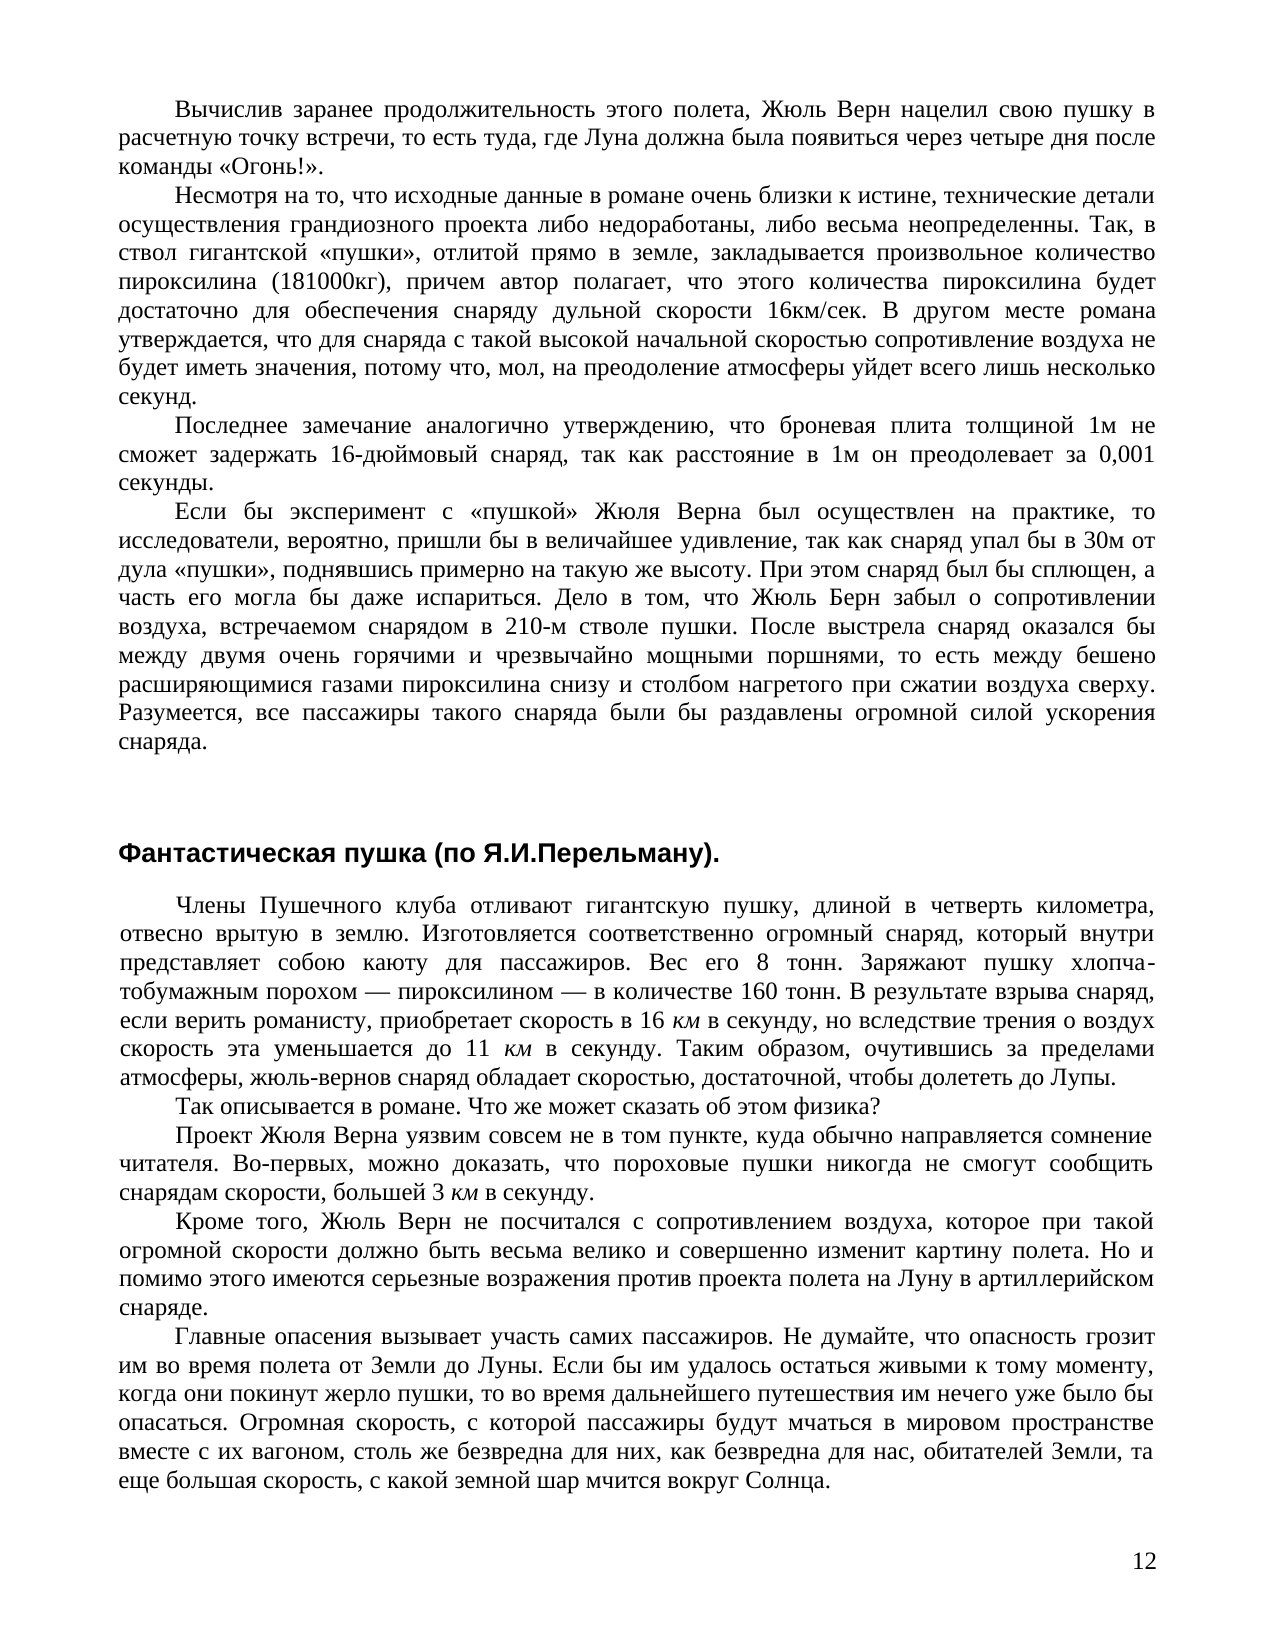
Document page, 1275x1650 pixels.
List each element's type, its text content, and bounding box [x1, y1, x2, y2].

text Проект Жюля Верна уязвим совсем не в том пункте, куда обычно направляется сомнение читателя. Во-первых, можно доказать, что пороховые пушки никогда не смогут сообщить снарядам скорости, большей в секунду. [119, 1120, 1154, 1206]
text Несмотря на то, что исходные данные в романе очень близки к истине, технические детали осуществления грандиозного проекта либо недоработаны, либо весьма неопределенны. Так, в ствол гигантской «пушки», отлитой прямо в земле, закладывается произвольное количество пироксилина (181000кг), причем автор полагает, что этого количества пироксилина будет достаточно для обеспечения снаряду дульной скорости 16км/сек. В другом месте романа утверждается, что для снаряда с такой высокой начальной скоростью сопротивление воздуха не будет иметь значения, потому что, мол, на преодоление атмосферы уйдет всего лишь несколько секунд. [118, 180, 1157, 410]
subtitle Фантастическая пушка (по Я.И.Перельману). [118, 837, 1157, 869]
text Так описывается в романе. Что же может сказать об этом физика? [119, 1091, 1154, 1120]
text Главные опасения вызывает участь самих пассажиров. Не думайте, что опасность грозит им во время полета от Земли до Луны. Если бы им удалось остаться живыми к тому моменту, когда они покинут жерло пушки, то во время дальнейшего путешествия им нечего уже было бы опасаться. Огромная скорость, с которой пассажиры будут мчаться в мировом пространстве вместе с их вагоном, столь же безвредна для них, как безвредна для нас, обитателей Земли, та еще большая скорость, с какой земной шар мчится вокруг Солнца. [118, 1321, 1155, 1493]
text Кроме того, Жюль Верн не посчитался с сопротивлением воздуха, которое при такой огромной скорости должно быть весьма велико и совершенно изменит картину полета. Но и помимо этого имеются серьезные возражения против проекта полета на Луну в артиллерийском снаряде. [119, 1206, 1154, 1321]
text Члены Пушечного клуба отливают гигантскую пушку, длиной в четверть километра, отвесно врытую в землю. Изготовляется соответственно огромный снаряд, который внутри представляет собою каюту для пассажиров. Вес его 8 тонн. Заряжают пушку хлопчатобумажным порохом — пироксилином — в количестве 160 тонн. В результате взрыва снаряд, если верить романисту, приобретает скорость в в секунду, но вследствие трения о воздух скорость эта уменьшается до в секунду. Таким образом, очутившись за пределами атмосферы, жюль-вернов снаряд обладает скоростью, достаточной, чтобы долететь до Лупы. [119, 890, 1155, 1091]
text Вычислив заранее продолжительность этого полета, Жюль Верн нацелил свою пушку в расчетную точку встречи, то есть туда, где Луна должна была появиться через четыре дня после команды «Огонь!». [118, 94, 1157, 180]
text Последнее замечание аналогично утверждению, что броневая плита толщиной 1м не сможет задержать 16-дюймовый снаряд, так как расстояние в 1м он преодолевает за 0,001 секунды. [118, 410, 1157, 496]
text Если бы эксперимент с «пушкой» Жюля Верна был осуществлен на практике, то исследователи, вероятно, пришли бы в величайшее удивление, так как снаряд упал бы в 30м от дула «пушки», поднявшись примерно на такую же высоту. При этом снаряд был бы сплющен, а часть его могла бы даже испариться. Дело в том, что Жюль Берн забыл о сопротивлении воздуха, встречаемом снарядом в 210-м стволе пушки. После выстрела снаряд оказался бы между двумя очень горячими и чрезвычайно мощными поршнями, то есть между бешено расширяющимися газами пироксилина снизу и столбом нагретого при сжатии воздуха сверху. Разумеется, все пассажиры такого снаряда были бы раздавлены огромной силой ускорения снаряда. [118, 496, 1157, 755]
